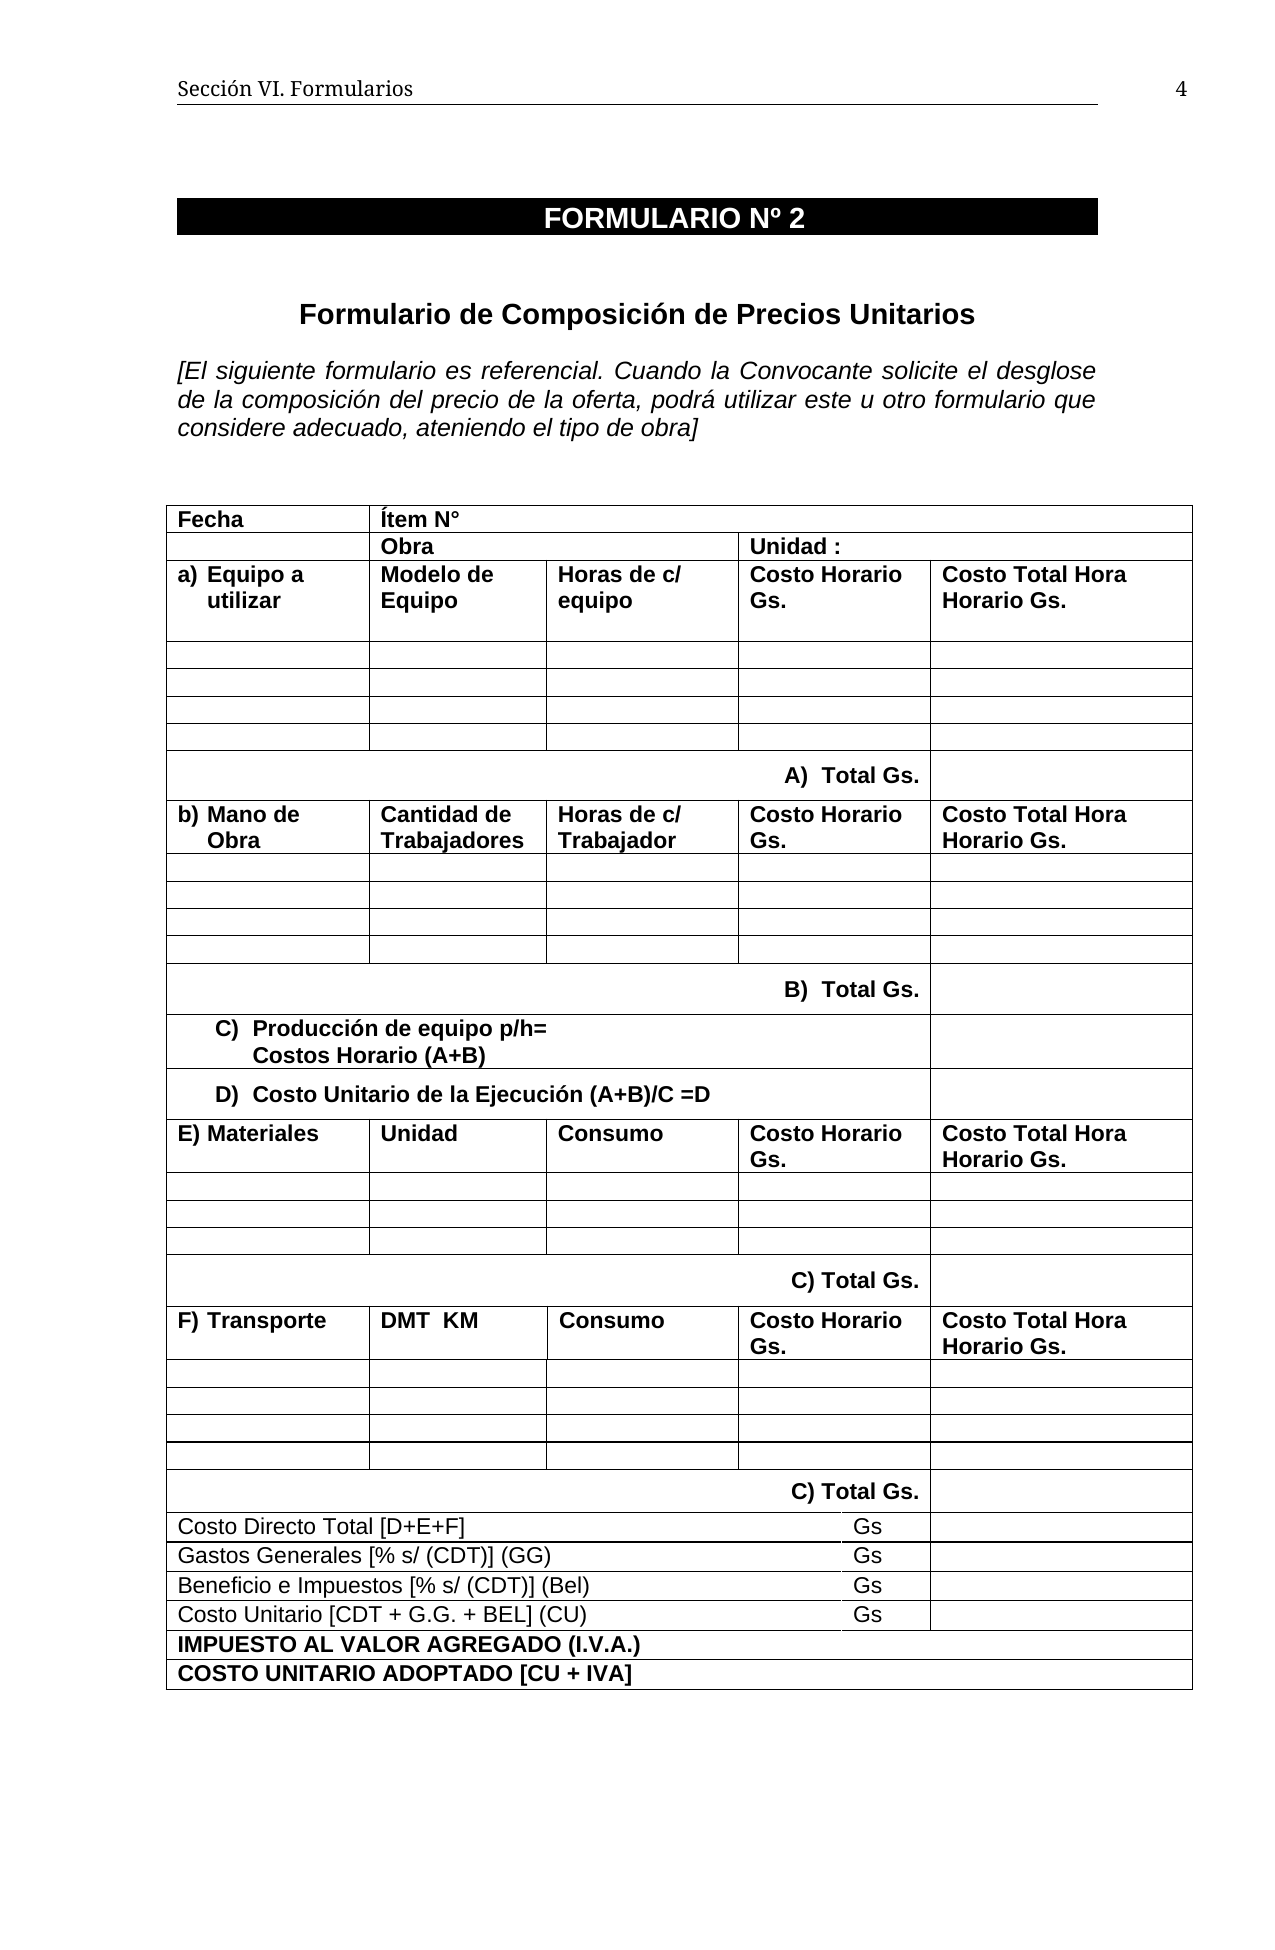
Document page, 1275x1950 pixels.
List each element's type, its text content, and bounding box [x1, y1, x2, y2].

table_cell Gs [842, 1513, 930, 1541]
table_cell Unidad [370, 1120, 546, 1172]
table_cell [739, 1388, 930, 1414]
table_cell [739, 1360, 930, 1387]
table_cell Costo Horario Gs. [739, 801, 930, 853]
table_cell Costo Total Hora Horario Gs. [931, 1307, 1192, 1359]
table_cell [931, 1470, 1192, 1512]
table_cell [547, 697, 738, 723]
table_header Ítem N° [370, 506, 1192, 532]
table_cell [931, 1360, 1192, 1387]
table_cell [931, 1015, 1192, 1068]
table_cell [167, 1443, 369, 1469]
table_cell [931, 697, 1192, 723]
table_cell [167, 724, 369, 750]
table_cell [739, 724, 930, 750]
table_cell DMT KM [370, 1307, 547, 1359]
table_cell Obra [370, 533, 738, 559]
table_cell [370, 882, 546, 908]
table_cell [931, 1201, 1192, 1227]
table_cell [739, 1228, 930, 1254]
table_cell [739, 854, 930, 881]
table_cell [167, 669, 369, 696]
table_cell [370, 1173, 546, 1199]
table_cell C) Total Gs. [167, 1470, 930, 1512]
table_cell [547, 1360, 738, 1387]
table_header Fecha [167, 506, 369, 532]
table_cell [167, 1415, 369, 1441]
table_cell [370, 936, 546, 963]
table_cell Equipo a utilizar [167, 561, 369, 641]
table_cell [547, 1173, 738, 1199]
table_cell Consumo [547, 1120, 738, 1172]
table_cell [739, 642, 930, 668]
table_cell Gs [842, 1543, 930, 1571]
table_cell Costo Horario Gs. [739, 561, 930, 641]
table_cell [739, 882, 930, 908]
table_cell Costo Total Hora Horario Gs. [931, 1120, 1192, 1172]
table_cell Gs [842, 1572, 930, 1600]
table_cell [547, 1443, 738, 1469]
table_cell [547, 882, 738, 908]
table_cell [547, 1201, 738, 1227]
table_cell [931, 964, 1192, 1014]
table_cell [547, 1415, 738, 1441]
table_cell [931, 1572, 1192, 1600]
table_cell [931, 1069, 1192, 1118]
table_cell [547, 854, 738, 881]
table_cell [167, 642, 369, 668]
table_cell Gastos Generales [% s/ (CDT)] (GG) [167, 1543, 841, 1571]
table_cell [547, 724, 738, 750]
table_cell [739, 936, 930, 963]
table_cell Modelo de Equipo [370, 561, 546, 641]
table_cell [931, 1255, 1192, 1306]
table_cell Costo Total Hora Horario Gs. [931, 801, 1192, 853]
subtitle Formulario de Composición de Precios Unitarios [177, 293, 1098, 331]
table_cell Costo Total Hora Horario Gs. [931, 561, 1192, 641]
table_cell [739, 909, 930, 935]
table_cell [931, 751, 1192, 799]
table_cell [167, 882, 369, 908]
table_cell [739, 1415, 930, 1441]
table_cell Materiales [167, 1120, 369, 1172]
table_cell [931, 1415, 1192, 1441]
table_cell [547, 669, 738, 696]
table_cell Consumo [548, 1307, 738, 1359]
table_cell [167, 909, 369, 935]
table_cell [167, 1360, 369, 1387]
table_cell Total Gs. [167, 751, 930, 799]
table_cell Horas de c/ Trabajador [547, 801, 738, 853]
table_cell Costo Horario Gs. [739, 1307, 930, 1359]
table_cell [931, 1443, 1192, 1469]
table_cell [931, 1228, 1192, 1254]
subtitle FORMULARIO Nº 2 [177, 198, 1098, 235]
table_cell Costo Unitario [CDT + G.G. + BEL] (CU) [167, 1601, 841, 1630]
table_cell [931, 1173, 1192, 1199]
table_cell [931, 936, 1192, 963]
table_cell [370, 669, 546, 696]
table_cell Costo Unitario de la Ejecución (A+B)/C =D [167, 1069, 930, 1118]
table_cell Costo Directo Total [D+E+F] [167, 1513, 841, 1541]
table_cell Costo Horario Gs. [739, 1120, 930, 1172]
table_cell [931, 724, 1192, 750]
table_cell [739, 1173, 930, 1199]
table_cell [370, 1201, 546, 1227]
table_cell [167, 1173, 369, 1199]
table_cell COSTO UNITARIO ADOPTADO [CU + IVA] [167, 1660, 1192, 1689]
table_cell [931, 1601, 1192, 1630]
table_cell [167, 1201, 369, 1227]
table_cell [547, 909, 738, 935]
table_cell [167, 854, 369, 881]
table_cell [931, 669, 1192, 696]
table_cell [370, 909, 546, 935]
table_cell Transporte [167, 1307, 369, 1359]
table_cell [370, 1228, 546, 1254]
table_cell [370, 1388, 546, 1414]
table_cell [739, 1201, 930, 1227]
table_cell IMPUESTO AL VALOR AGREGADO (I.V.A.) [167, 1631, 1192, 1659]
table_cell [167, 1228, 369, 1254]
table_cell [370, 697, 546, 723]
table_cell [370, 1415, 546, 1441]
table_cell [931, 1388, 1192, 1414]
table_cell [547, 1228, 738, 1254]
table_cell Total Gs. [167, 964, 930, 1014]
table_cell [739, 697, 930, 723]
table_cell [931, 854, 1192, 881]
table_cell Producción de equipo p/h= Costos Horario (A+B) [167, 1015, 930, 1068]
table_cell [931, 642, 1192, 668]
table_cell Gs [842, 1601, 930, 1630]
table_cell [547, 1388, 738, 1414]
table_cell [931, 1543, 1192, 1571]
table_cell [931, 909, 1192, 935]
table_cell [167, 697, 369, 723]
table_cell [370, 854, 546, 881]
table_cell [370, 1360, 546, 1387]
table_cell [370, 642, 546, 668]
table_cell Horas de c/ equipo [547, 561, 738, 641]
table_cell C) Total Gs. [167, 1255, 930, 1306]
table_cell [931, 1513, 1192, 1541]
table_cell [547, 936, 738, 963]
table_cell [167, 533, 369, 559]
table_cell [739, 669, 930, 696]
table_cell [739, 1443, 930, 1469]
table_cell Beneficio e Impuestos [% s/ (CDT)] (Bel) [167, 1572, 841, 1600]
table_cell [370, 1443, 546, 1469]
table_cell [931, 882, 1192, 908]
table_cell [167, 1388, 369, 1414]
table_cell Mano de Obra [167, 801, 369, 853]
table_cell [370, 724, 546, 750]
table_cell Unidad : [739, 533, 1192, 559]
table_cell Cantidad de Trabajadores [370, 801, 546, 853]
table_cell [167, 936, 369, 963]
text [El siguiente formulario es referencial. Cuando la Convocante solicite el desglose de la composición del precio de la oferta, podrá utilizar este u otro formulario que considere adecuado, ateniendo el tipo de obra] [177, 356, 1098, 442]
table_cell [547, 642, 738, 668]
